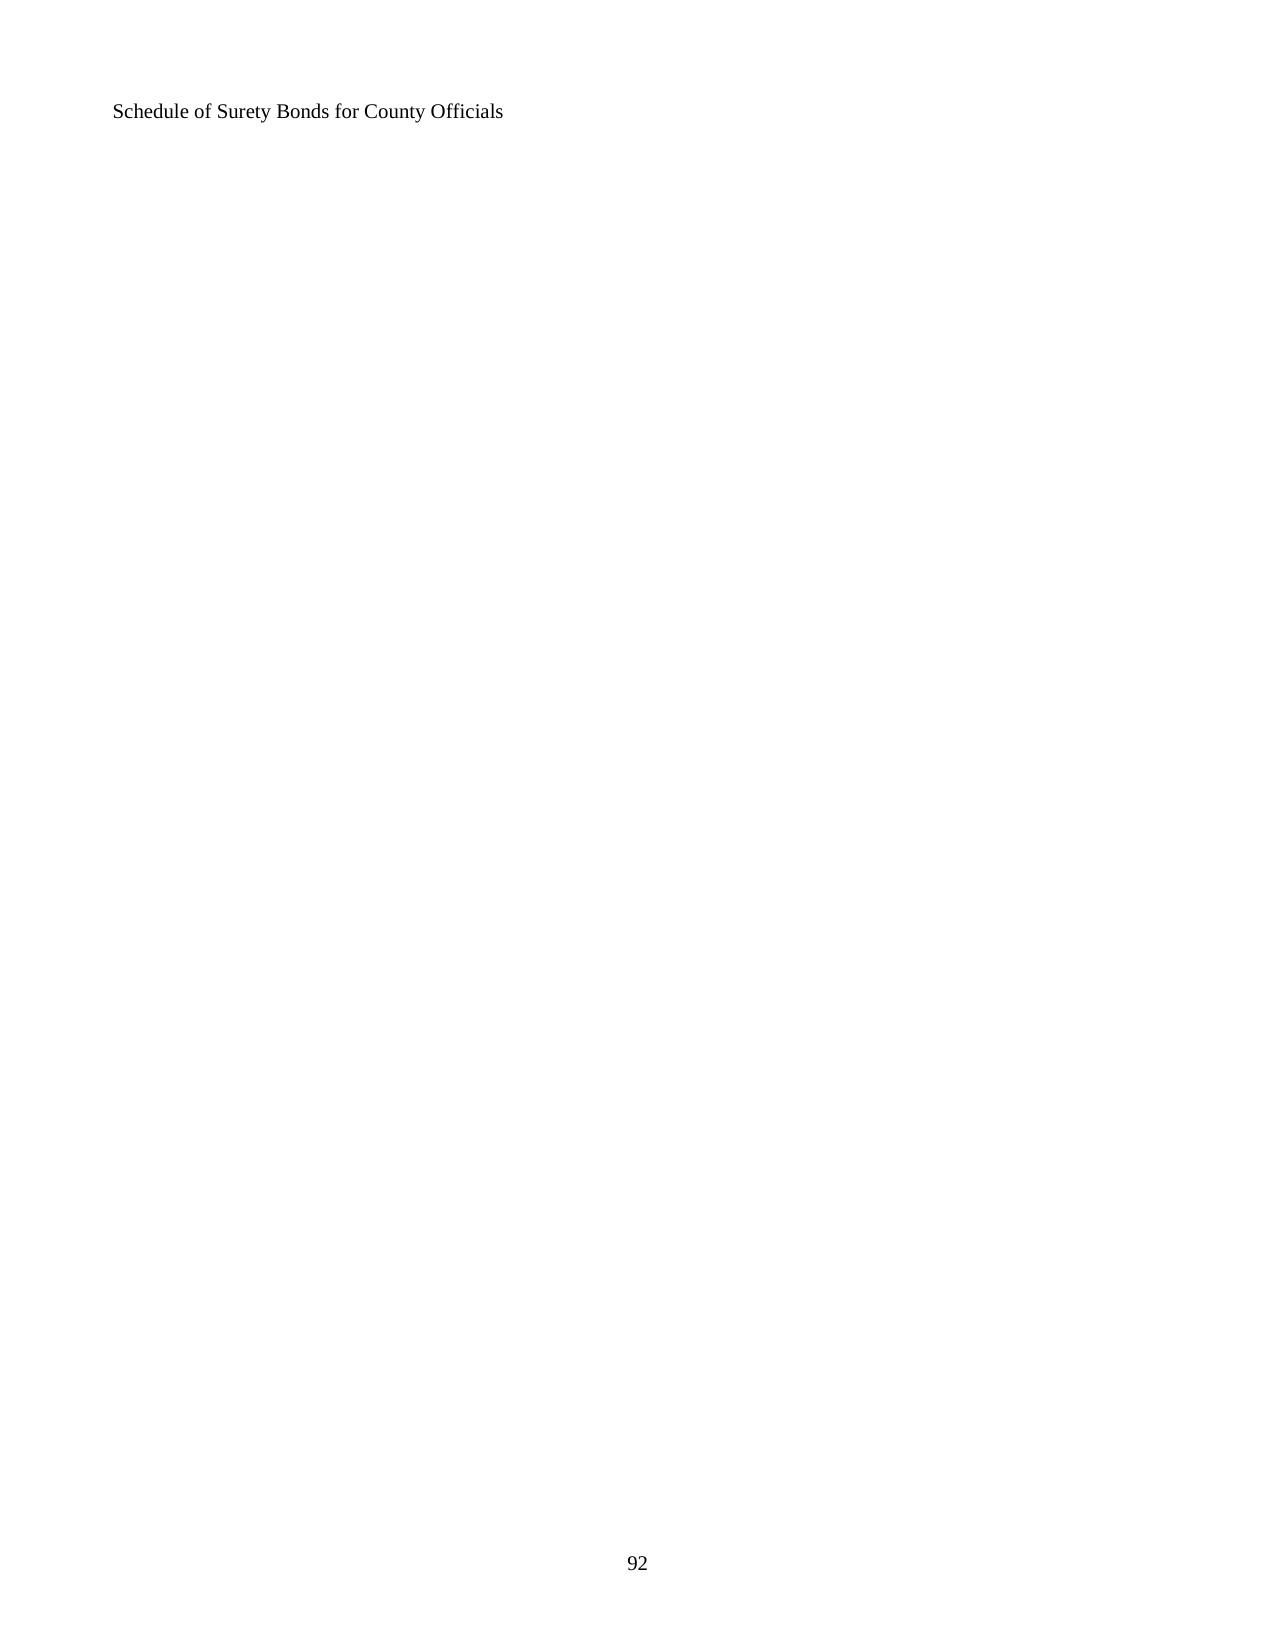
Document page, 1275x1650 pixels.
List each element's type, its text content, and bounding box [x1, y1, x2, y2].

subtitle Schedule of Surety Bonds for County Officials [112, 99, 1162, 123]
